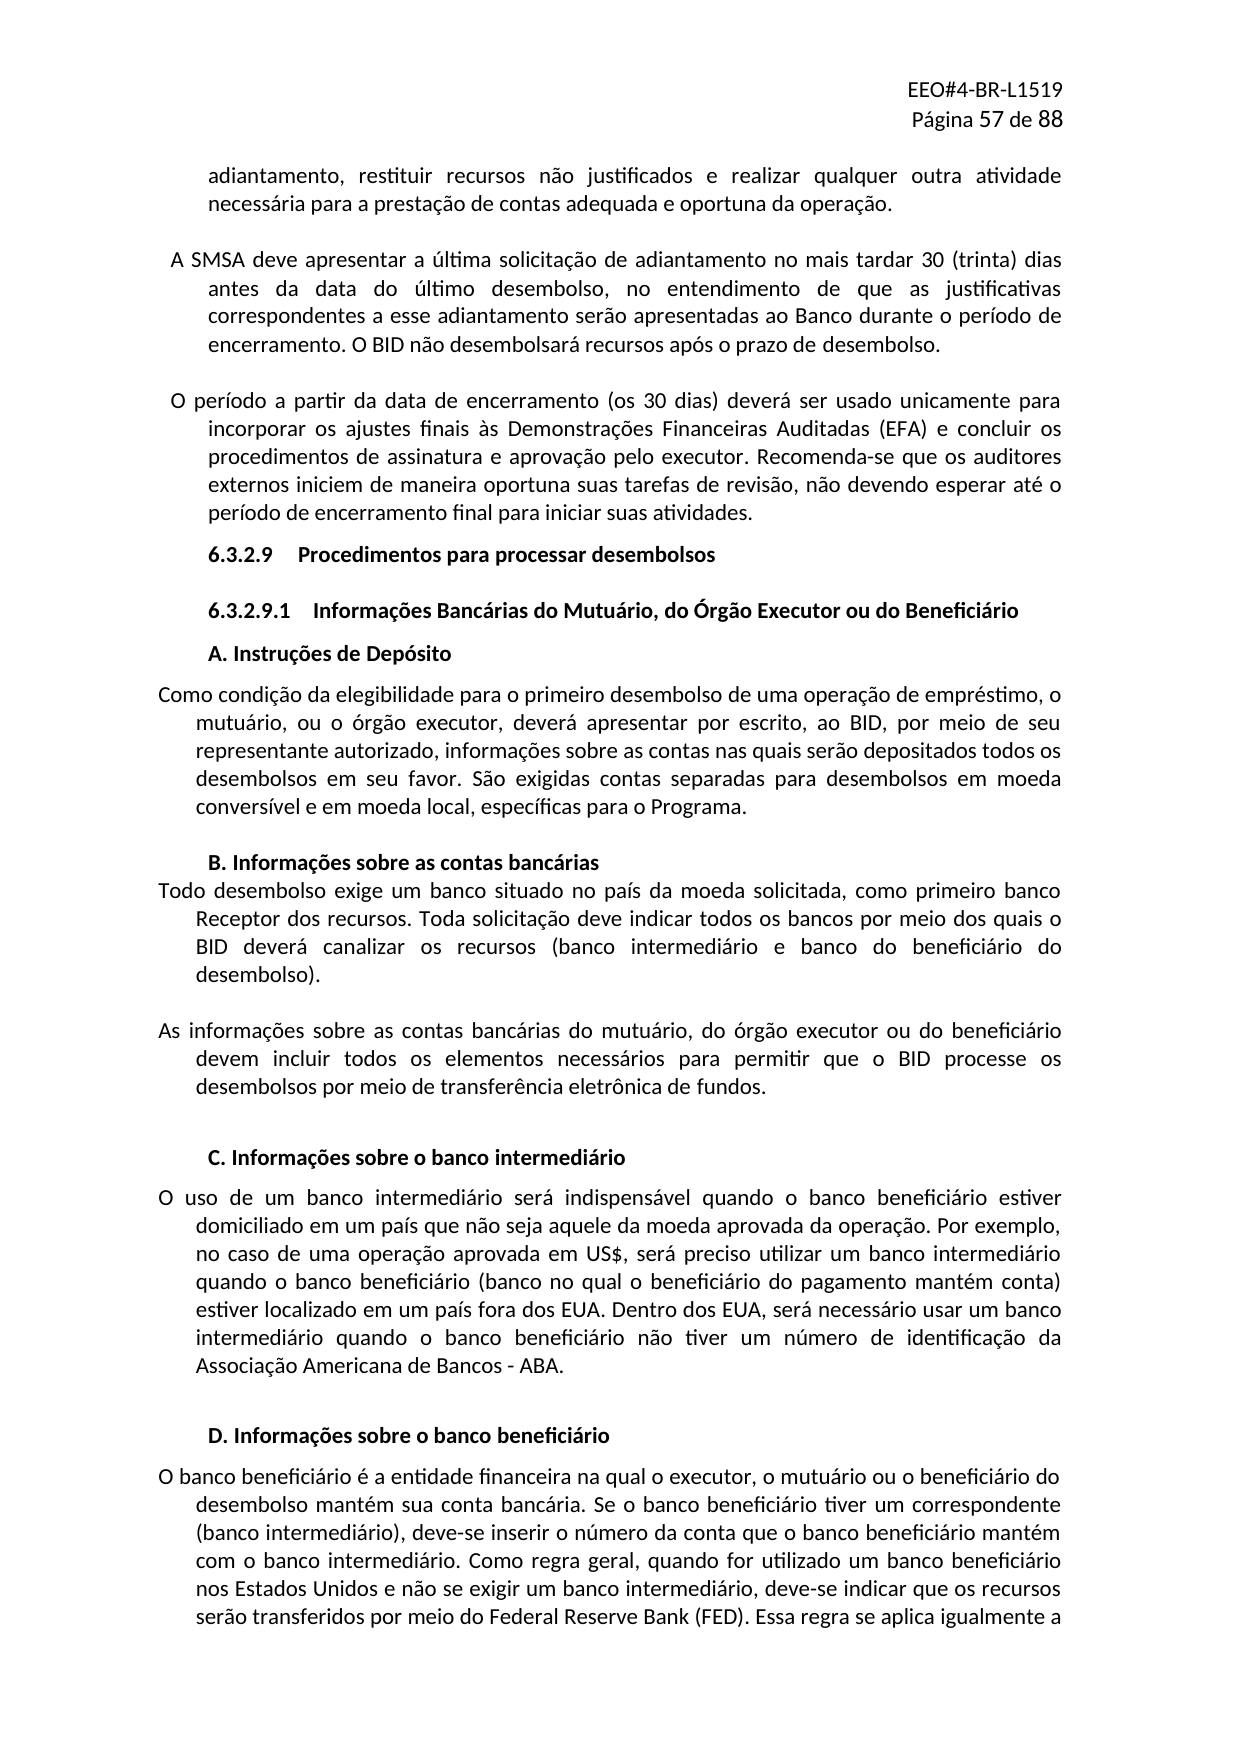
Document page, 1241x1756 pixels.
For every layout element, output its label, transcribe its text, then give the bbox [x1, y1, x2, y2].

text Como condição da elegibilidade para o primeiro desembolso de uma operação de empréstimo, o mutuário, ou o órgão executor, deverá apresentar por escrito, ao BID, por meio de seu representante autorizado, informações sobre as contas nas quais serão depositados todos os desembolsos em seu favor. São exigidas contas separadas para desembolsos em moeda conversível e em moeda local, específicas para o Programa. [158, 680, 1063, 820]
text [170, 162, 1063, 218]
subtitle Informações sobre o banco intermediário [208, 1143, 1063, 1171]
subtitle Informações sobre as contas bancárias [208, 848, 1063, 876]
subtitle Procedimentos para processar desembolsos [208, 540, 1063, 568]
text As informações sobre as contas bancárias do mutuário, do órgão executor ou do beneficiário devem incluir todos os elementos necessários para permitir que o BID processe os desembolsos por meio de transferência eletrônica de fundos. [158, 1016, 1063, 1100]
subtitle Instruções de Depósito [208, 639, 1063, 668]
subtitle Informações sobre o banco beneficiário [208, 1421, 1063, 1449]
text O uso de um banco intermediário será indispensável quando o banco beneficiário estiver domiciliado em um país que não seja aquele da moeda aprovada da operação. Por exemplo, no caso de uma operação aprovada em US$, será preciso utilizar um banco intermediário quando o banco beneficiário (banco no qual o beneficiário do pagamento mantém conta) estiver localizado em um país fora dos EUA. Dentro dos EUA, será necessário usar um banco intermediário quando o banco beneficiário não tiver um número de identificação da Associação Americana de Bancos - ABA. [158, 1183, 1063, 1379]
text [158, 1462, 1063, 1630]
text A SMSA deve apresentar a última solicitação de adiantamento no mais tardar 30 (trinta) dias antes da data do último desembolso, no entendimento de que as justificativas correspondentes a esse adiantamento serão apresentadas ao Banco durante o período de encerramento. O BID não desembolsará recursos após o prazo de desembolso. [170, 246, 1063, 358]
subtitle Informações Bancárias do Mutuário, do Órgão Executor ou do Beneficiário [208, 596, 1063, 624]
text O período a partir da data de encerramento (os 30 dias) deverá ser usado unicamente para incorporar os ajustes finais às Demonstrações Financeiras Auditadas (EFA) e concluir os procedimentos de assinatura e aprovação pelo executor. Recomenda-se que os auditores externos iniciem de maneira oportuna suas tarefas de revisão, não devendo esperar até o período de encerramento final para iniciar suas atividades. [170, 386, 1063, 526]
text Todo desembolso exige um banco situado no país da moeda solicitada, como primeiro banco Receptor dos recursos. Toda solicitação deve indicar todos os bancos por meio dos quais o BID deverá canalizar os recursos (banco intermediário e banco do beneficiário do desembolso). [158, 876, 1063, 988]
